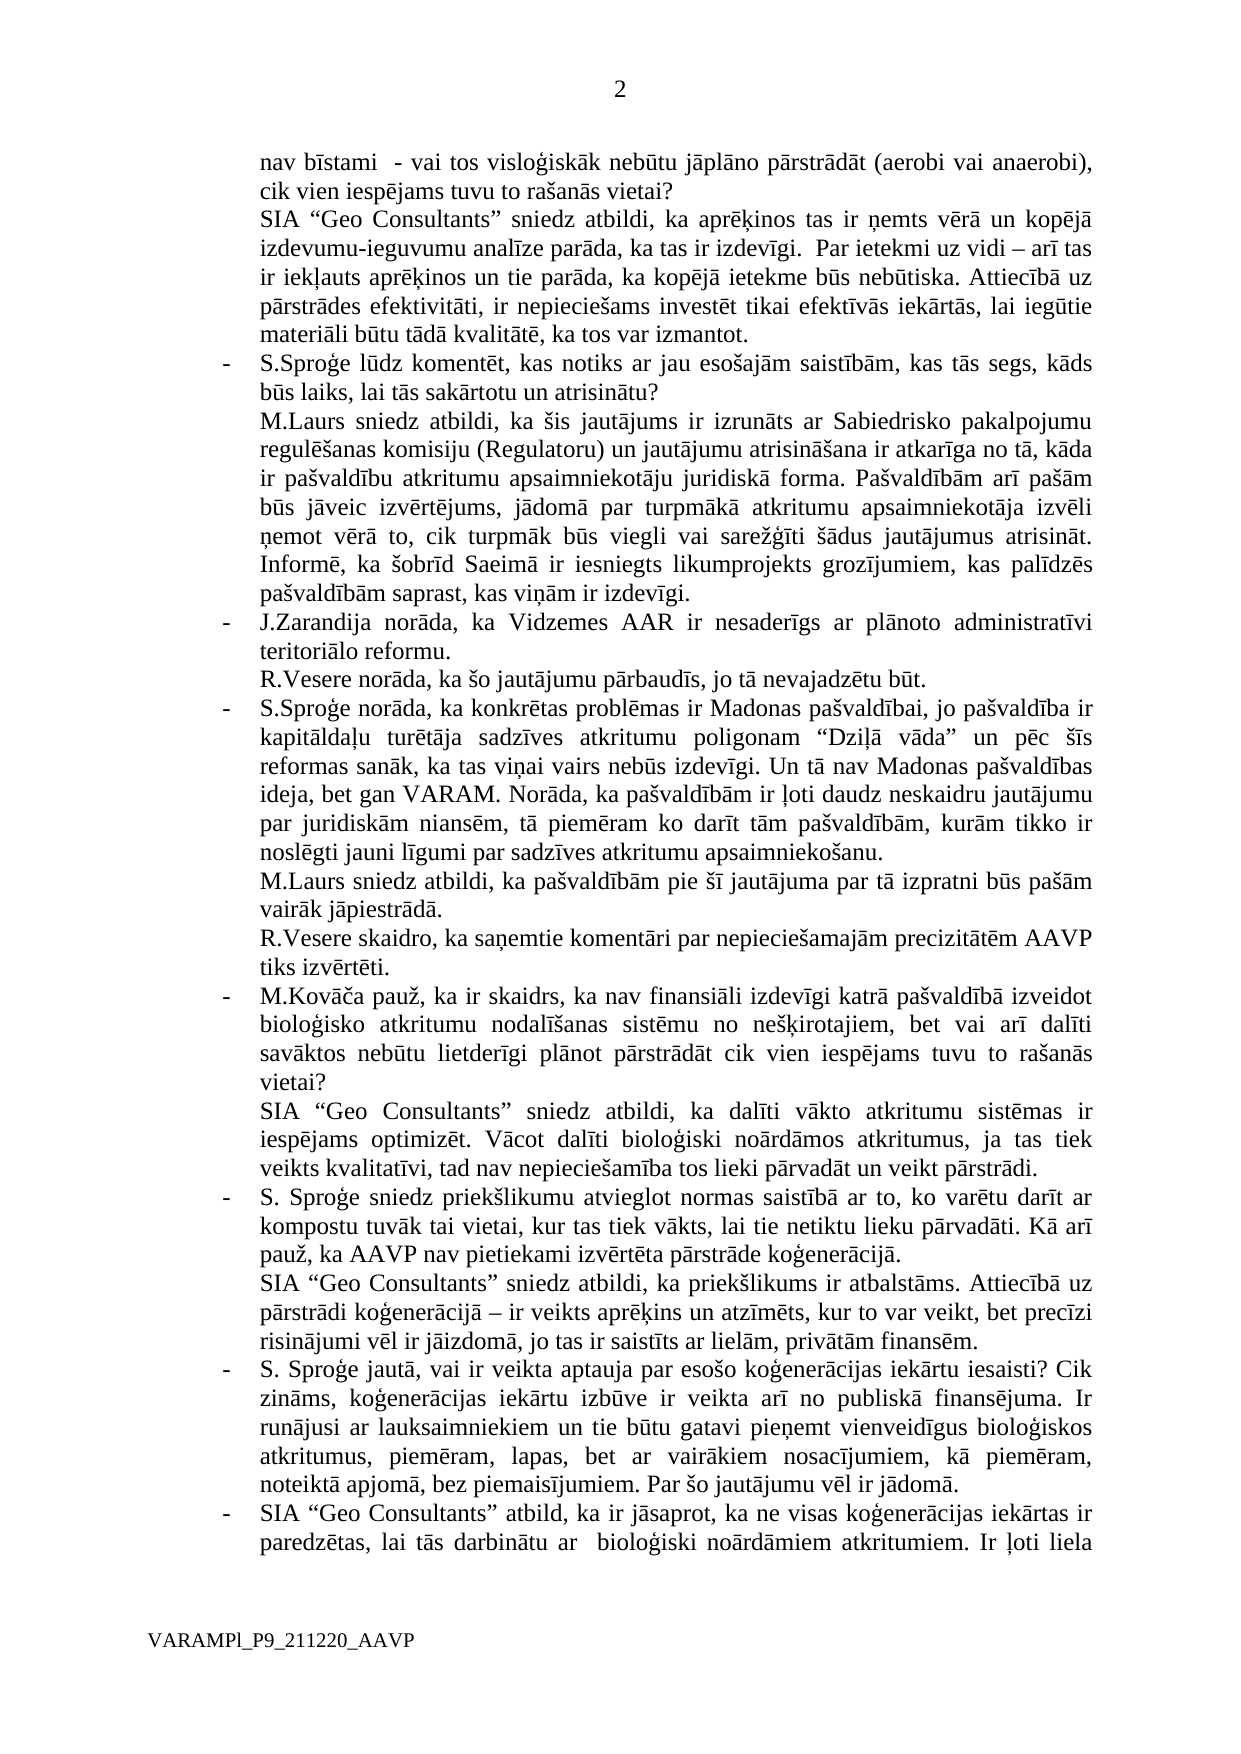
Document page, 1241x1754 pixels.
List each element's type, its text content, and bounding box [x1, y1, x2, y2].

text SIA “Geo Consultants” sniedz atbildi, ka priekšlikums ir atbalstāms. Attiecībā uz pārstrādi koģenerācijā – ir veikts aprēķins un atzīmēts, kur to var veikt, bet precīzi risinājumi vēl ir jāizdomā, jo tas ir saistīts ar lielām, privātām finansēm. [259, 1268, 1093, 1354]
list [222, 147, 1093, 204]
list S. Sproģe sniedz priekšlikumu atvieglot normas saistībā ar to, ko varētu darīt ar kompostu tuvāk tai vietai, kur tas tiek vākts, lai tie netiktu lieku pārvadāti. Kā arī pauž, ka AAVP nav pietiekami izvērtēta pārstrāde koģenerācijā. [222, 1182, 1093, 1268]
text SIA “Geo Consultants” sniedz atbildi, ka dalīti vākto atkritumu sistēmas ir iespējams optimizēt. Vācot dalīti bioloģiski noārdāmos atkritumus, ja tas tiek veikts kvalitatīvi, tad nav nepieciešamība tos lieki pārvadāt un veikt pārstrādi. [259, 1096, 1093, 1182]
text M.Laurs sniedz atbildi, ka šis jautājums ir izrunāts ar Sabiedrisko pakalpojumu regulēšanas komisiju (Regulatoru) un jautājumu atrisināšana ir atkarīga no tā, kāda ir pašvaldību atkritumu apsaimniekotāju juridiskā forma. Pašvaldībām arī pašām būs jāveic izvērtējums, jādomā par turpmākā atkritumu apsaimniekotāja izvēli ņemot vērā to, cik turpmāk būs viegli vai sarežģīti šādus jautājumus atrisināt. Informē, ka šobrīd Saeimā ir iesniegts likumprojekts grozījumiem, kas palīdzēs pašvaldībām saprast, kas viņām ir izdevīgi. [259, 406, 1093, 607]
text SIA “Geo Consultants” sniedz atbildi, ka aprēķinos tas ir ņemts vērā un kopējā izdevumu-ieguvumu analīze parāda, ka tas ir izdevīgi. Par ietekmi uz vidi – arī tas ir iekļauts aprēķinos un tie parāda, ka kopējā ietekme būs nebūtiska. Attiecībā uz pārstrādes efektivitāti, ir nepieciešams investēt tikai efektīvās iekārtās, lai iegūtie materiāli būtu tādā kvalitātē, ka tos var izmantot. [259, 204, 1093, 348]
text R.Vesere skaidro, ka saņemtie komentāri par nepieciešamajām precizitātēm AAVP tiks izvērtēti. [259, 923, 1093, 981]
list M.Kovāča pauž, ka ir skaidrs, ka nav finansiāli izdevīgi katrā pašvaldībā izveidot bioloģisko atkritumu nodalīšanas sistēmu no nešķirotajiem, bet vai arī dalīti savāktos nebūtu lietderīgi plānot pārstrādāt cik vien iespējams tuvu to rašanās vietai? [222, 981, 1093, 1096]
list S.Sproģe norāda, ka konkrētas problēmas ir Madonas pašvaldībai, jo pašvaldība ir kapitāldaļu turētāja sadzīves atkritumu poligonam “Dziļā vāda” un pēc šīs reformas sanāk, ka tas viņai vairs nebūs izdevīgi. Un tā nav Madonas pašvaldības ideja, bet gan VARAM. Norāda, ka pašvaldībām ir ļoti daudz neskaidru jautājumu par juridiskām niansēm, tā piemēram ko darīt tām pašvaldībām, kurām tikko ir noslēgti jauni līgumi par sadzīves atkritumu apsaimniekošanu. [222, 693, 1093, 866]
list S. Sproģe jautā, vai ir veikta aptauja par esošo koģenerācijas iekārtu iesaisti? Cik zināms, koģenerācijas iekārtu izbūve ir veikta arī no publiskā finansējuma. Ir runājusi ar lauksaimniekiem un tie būtu gatavi pieņemt vienveidīgus bioloģiskos atkritumus, piemēram, lapas, bet ar vairākiem nosacījumiem, kā piemēram, noteiktā apjomā, bez piemaisījumiem. Par šo jautājumu vēl ir jādomā. [222, 1354, 1093, 1498]
text M.Laurs sniedz atbildi, ka pašvaldībām pie šī jautājuma par tā izpratni būs pašām vairāk jāpiestrādā. [259, 866, 1093, 923]
text R.Vesere norāda, ka šo jautājumu pārbaudīs, jo tā nevajadzētu būt. [259, 664, 1093, 693]
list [222, 1498, 1093, 1556]
list J.Zarandija norāda, ka Vidzemes AAR ir nesaderīgs ar plānoto administratīvi teritoriālo reformu. [222, 607, 1093, 664]
list S.Sproģe lūdz komentēt, kas notiks ar jau esošajām saistībām, kas tās segs, kāds būs laiks, lai tās sakārtotu un atrisinātu? [222, 348, 1093, 406]
